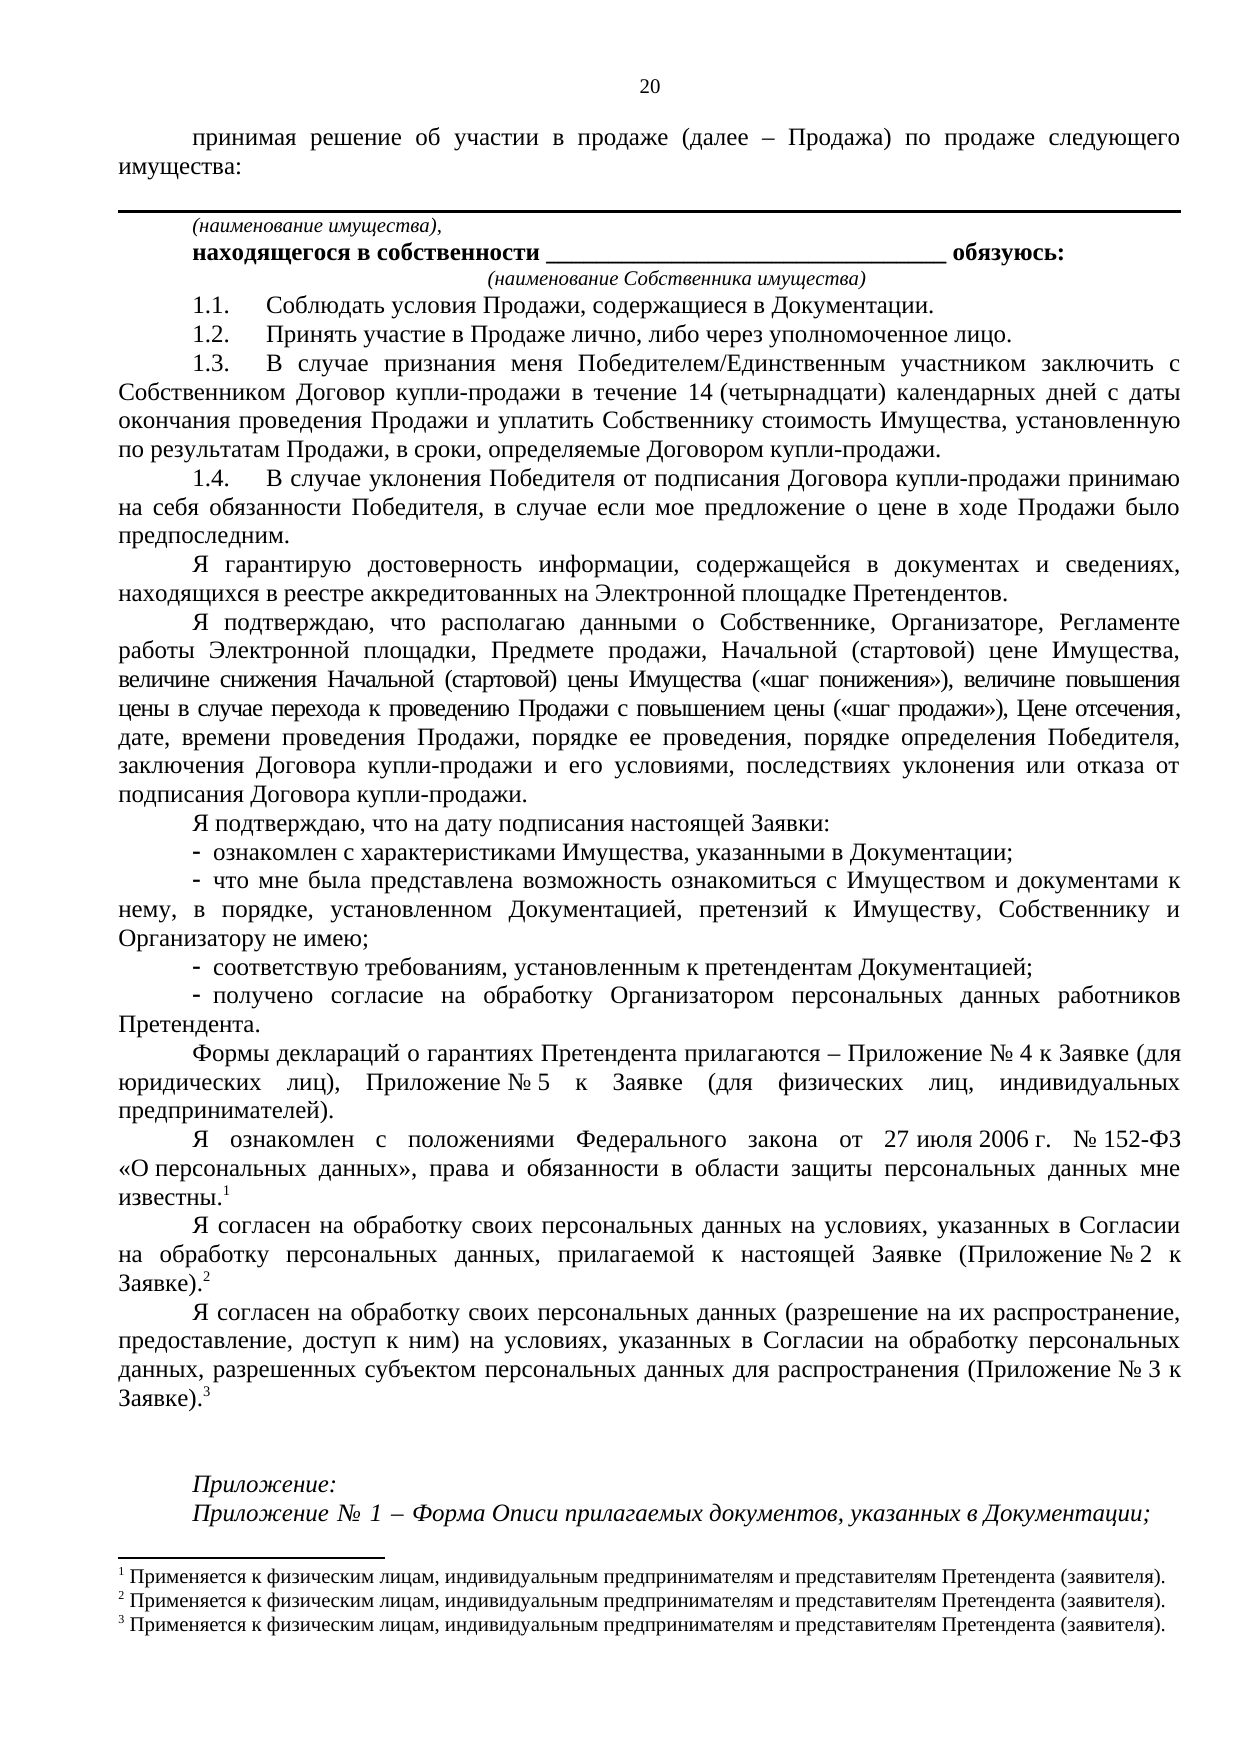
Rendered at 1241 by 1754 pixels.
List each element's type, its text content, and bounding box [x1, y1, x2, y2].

text Я подтверждаю, что на дату подписания настоящей Заявки: [118, 808, 1181, 837]
list ознакомлен с характеристиками Имущества, указанными в Документации; [118, 837, 1181, 865]
list В случае признания меня Победителем/Единственным участником заключить с Собственником Договор купли-продажи в течение 14 (четырнадцати) календарных дней с даты окончания проведения Продажи и уплатить Собственнику стоимость Имущества, установленную по результатам Продажи, в сроки, определяемые Договором купли-продажи. [118, 348, 1181, 463]
text Я согласен на обработку своих персональных данных (разрешение на их распространение, предоставление, доступ к ним) на условиях, указанных в Согласии на обработку персональных данных, разрешенных субъектом персональных данных для распространения (Приложение № 3 к Заявке). [118, 1297, 1181, 1412]
list что мне была представлена возможность ознакомиться с Имуществом и документами к нему, в порядке, установленном Документацией, претензий к Имуществу, Собственнику и Организатору не имею; [118, 865, 1181, 952]
text Я гарантирую достоверность информации, содержащейся в документах и сведениях, находящихся в реестре аккредитованных на Электронной площадке Претендентов. [118, 549, 1181, 607]
list Соблюдать условия Продажи, содержащиеся в Документации. [118, 290, 1181, 319]
list получено согласие на обработку Организатором персональных данных работников Претендента. [118, 980, 1181, 1038]
text находящегося в собственности ________________________________ обязуюсь: [118, 237, 1181, 266]
text Приложение № 1 – Форма Описи прилагаемых документов, указанных в Документации; [118, 1498, 1181, 1527]
text Я согласен на обработку своих персональных данных на условиях, указанных в Согласии на обработку персональных данных, прилагаемой к настоящей Заявке (Приложение № 2 к Заявке). [118, 1210, 1181, 1297]
text Формы деклараций о гарантиях Претендента прилагаются – Приложение № 4 к Заявке (для юридических лиц), Приложение № 5 к Заявке (для физических лиц, индивидуальных предпринимателей). [118, 1038, 1181, 1124]
text (наименование имущества), [118, 213, 1181, 237]
text (наименование Собственника имущества) [118, 266, 1181, 290]
list Принять участие в Продаже лично, либо через уполномоченное лицо. [118, 319, 1181, 348]
list соответствую требованиям, установленным к претендентам Документацией; [118, 952, 1181, 980]
text Приложение: [118, 1469, 1181, 1498]
text Я подтверждаю, что располагаю данными о Собственнике, Организаторе, Регламенте работы Электронной площадки, Предмете продажи, Начальной (стартовой) цене Имущества, величине снижения Начальной (стартовой) цены Имущества («шаг понижения»), величине повышения цены в случае перехода к проведению Продажи с повышением цены («шаг продажи»), Цене отсечения, дате, времени проведения Продажи, порядке ее проведения, порядке определения Победителя, заключения Договора купли-продажи и его условиями, последствиях уклонения или отказа от подписания Договора купли-продажи. [118, 607, 1181, 808]
text принимая решение об участии в продаже (далее – Продажа) по продаже следующего имущества: [118, 122, 1181, 179]
list В случае уклонения Победителя от подписания Договора купли-продажи принимаю на себя обязанности Победителя, в случае если мое предложение о цене в ходе Продажи было предпоследним. [118, 463, 1181, 549]
text Я ознакомлен с положениями Федерального закона от 27 июля 2006 г. № 152-ФЗ «О персональных данных», права и обязанности в области защиты персональных данных мне известны. [118, 1124, 1181, 1210]
